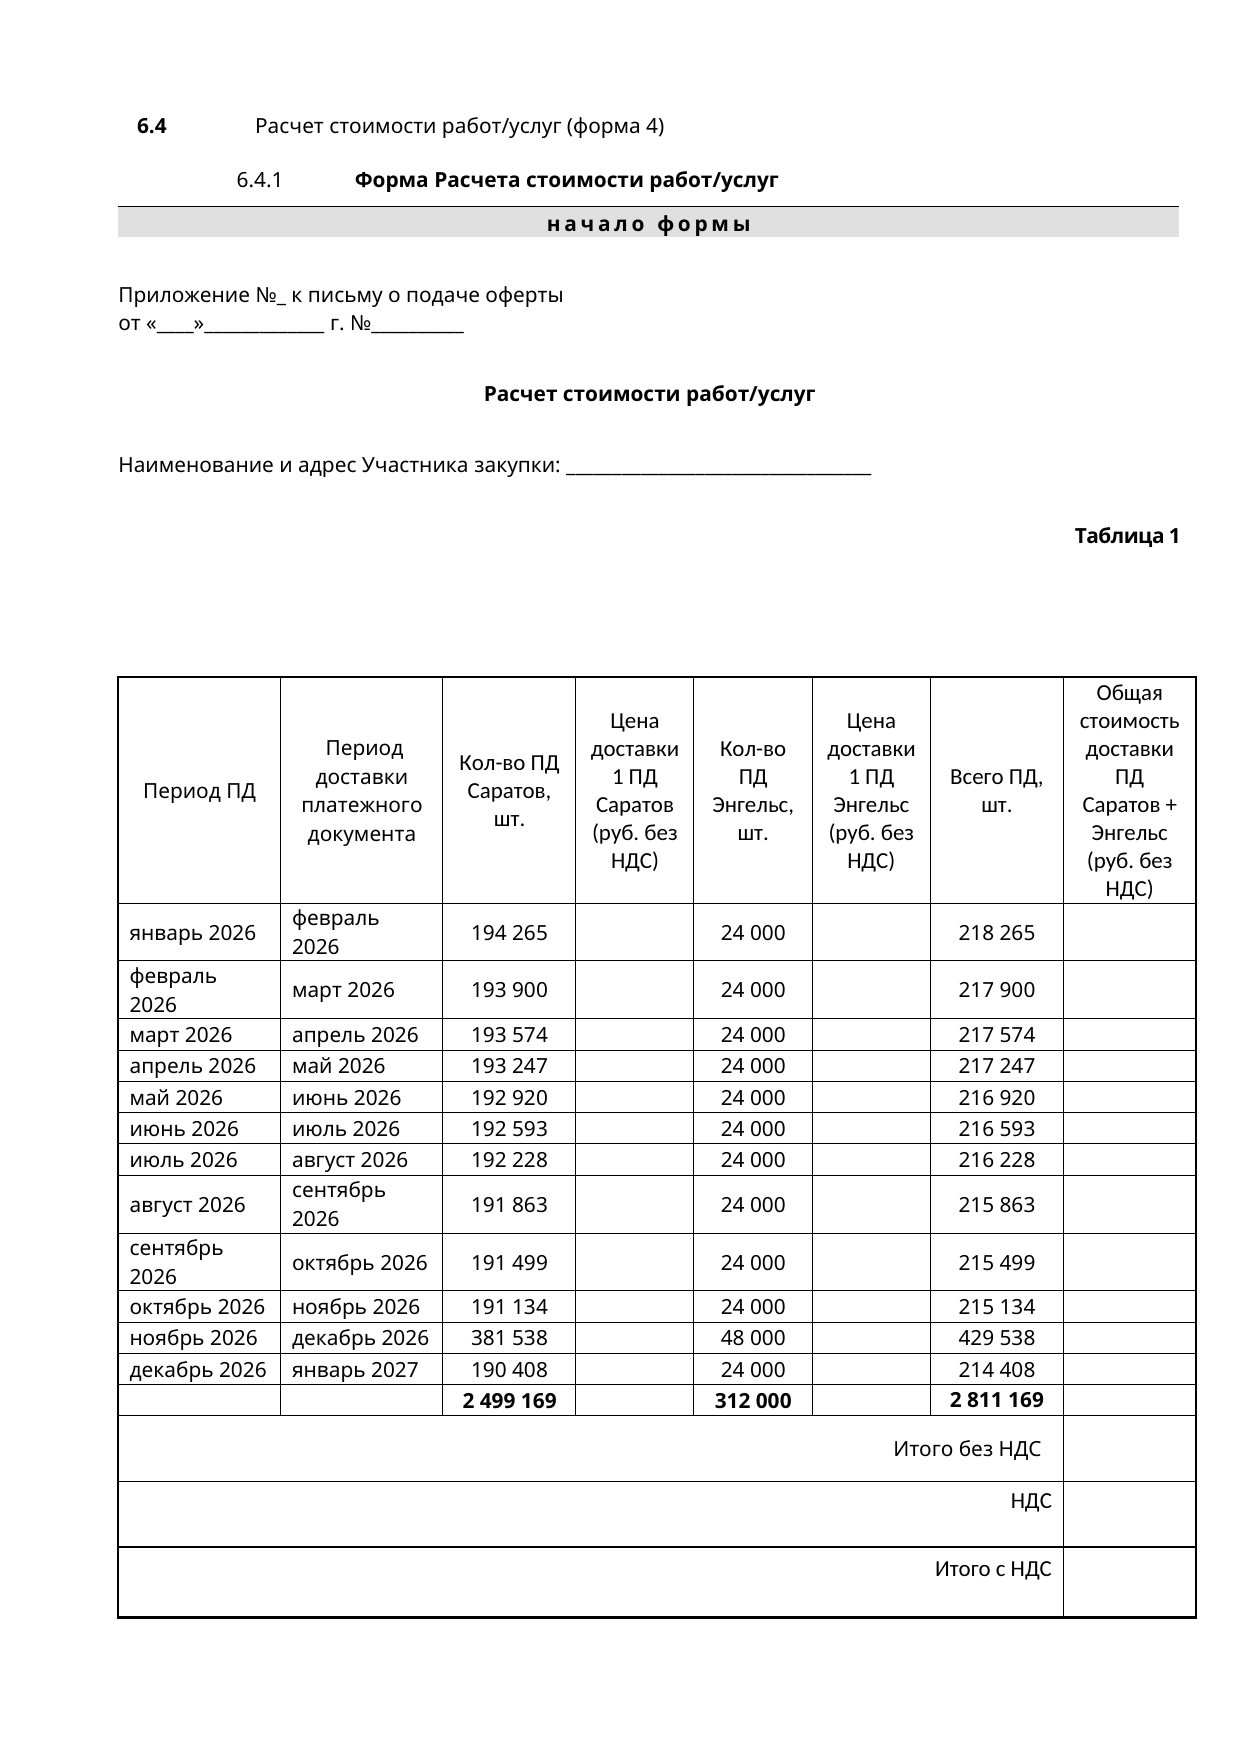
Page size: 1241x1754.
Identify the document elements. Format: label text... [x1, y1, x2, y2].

table_cell ноябрь 2026 [119, 1323, 280, 1353]
table_cell [281, 1385, 442, 1415]
table_cell 24 000 [694, 1354, 812, 1384]
table_cell 192 920 [443, 1082, 575, 1112]
table_cell 24 000 [694, 1113, 812, 1143]
table_cell [813, 1144, 930, 1174]
table_cell [1064, 1354, 1195, 1384]
table_cell [813, 1234, 930, 1290]
table_header Кол-во ПД Энгельс, шт. [694, 678, 812, 902]
table_cell [1064, 1482, 1195, 1546]
table_cell [576, 1291, 693, 1322]
table_cell [576, 1082, 693, 1112]
table_header Кол-во ПД Саратов, шт. [443, 678, 575, 902]
table_cell [576, 961, 693, 1018]
table_cell 194 265 [443, 904, 575, 960]
table_cell 192 228 [443, 1144, 575, 1174]
table_cell Итого с НДС [119, 1548, 1063, 1616]
table_cell декабрь 2026 [119, 1354, 280, 1384]
table_cell [1064, 1323, 1195, 1353]
table_cell 193 900 [443, 961, 575, 1018]
table_cell [576, 904, 693, 960]
table_cell февраль 2026 [119, 961, 280, 1018]
table_cell [813, 961, 930, 1018]
table_cell 192 593 [443, 1113, 575, 1143]
table_cell 312 000 [694, 1385, 812, 1415]
table_cell октябрь 2026 [281, 1234, 442, 1290]
table_cell НДС [119, 1482, 1063, 1546]
table_cell 24 000 [694, 1234, 812, 1290]
table_cell 191 863 [443, 1176, 575, 1232]
table_cell [576, 1385, 693, 1415]
table_cell апрель 2026 [119, 1051, 280, 1081]
table_cell [813, 1354, 930, 1384]
table_header Цена доставки 1 ПД Саратов (руб. без НДС) [576, 678, 693, 902]
table_cell май 2026 [281, 1051, 442, 1081]
table_cell [576, 1019, 693, 1049]
table_cell 24 000 [694, 904, 812, 960]
table_cell 217 247 [931, 1051, 1063, 1081]
table_cell 24 000 [694, 1051, 812, 1081]
table_cell 215 499 [931, 1234, 1063, 1290]
table_cell 217 574 [931, 1019, 1063, 1049]
table_header Общая стоимость доставки ПД Саратов + Энгельс (руб. без НДС) [1064, 678, 1195, 902]
table_cell [576, 1234, 693, 1290]
table_cell [1064, 1291, 1195, 1322]
table_cell апрель 2026 [281, 1019, 442, 1049]
table_cell март 2026 [119, 1019, 280, 1049]
table_cell [813, 1051, 930, 1081]
table_cell ноябрь 2026 [281, 1291, 442, 1322]
table_cell 24 000 [694, 961, 812, 1018]
table_header Период ПД [119, 678, 280, 902]
table_cell [576, 1051, 693, 1081]
table_cell 214 408 [931, 1354, 1063, 1384]
table_cell [813, 1323, 930, 1353]
text Таблица 1 [118, 521, 1181, 550]
table_cell [813, 1291, 930, 1322]
table_cell август 2026 [281, 1144, 442, 1174]
table_cell [813, 1019, 930, 1049]
table_cell [1064, 904, 1195, 960]
table_cell 218 265 [931, 904, 1063, 960]
table_cell июль 2026 [119, 1144, 280, 1174]
table_cell 381 538 [443, 1323, 575, 1353]
table_cell 193 247 [443, 1051, 575, 1081]
table_cell январь 2026 [119, 904, 280, 960]
table_header Период доставки платежного документа [281, 678, 442, 902]
table_cell 24 000 [694, 1176, 812, 1232]
table_cell [576, 1113, 693, 1143]
table_header Цена доставки 1 ПД Энгельс (руб. без НДС) [813, 678, 930, 902]
table_cell 429 538 [931, 1323, 1063, 1353]
table_cell январь 2027 [281, 1354, 442, 1384]
table_cell [1064, 1234, 1195, 1290]
table_cell сентябрь 2026 [281, 1176, 442, 1232]
table_cell декабрь 2026 [281, 1323, 442, 1353]
table_cell [1064, 1019, 1195, 1049]
table_cell [813, 904, 930, 960]
table_cell май 2026 [119, 1082, 280, 1112]
table_cell [1064, 1176, 1195, 1232]
table_cell [576, 1144, 693, 1174]
table_cell 2 811 169 [931, 1385, 1063, 1415]
table_cell 24 000 [694, 1082, 812, 1112]
list Форма Расчета стоимости работ/услуг [236, 165, 1181, 193]
table_cell [813, 1385, 930, 1415]
table_cell [1064, 1385, 1195, 1415]
table_cell 215 134 [931, 1291, 1063, 1322]
text Приложение №_ к письму о подаче оферты от «____»_____________ г. №__________ [118, 280, 1181, 337]
table_cell 24 000 [694, 1144, 812, 1174]
table_cell август 2026 [119, 1176, 280, 1232]
table_cell [1064, 1051, 1195, 1081]
table_cell [1064, 1548, 1195, 1616]
table_cell 215 863 [931, 1176, 1063, 1232]
text начало формы [118, 207, 1179, 237]
table_cell [1064, 1416, 1195, 1481]
text Расчет стоимости работ/услуг [118, 379, 1181, 408]
table_cell 217 900 [931, 961, 1063, 1018]
table_cell 216 228 [931, 1144, 1063, 1174]
table_cell 2 499 169 [443, 1385, 575, 1415]
table_cell 191 134 [443, 1291, 575, 1322]
table_cell сентябрь 2026 [119, 1234, 280, 1290]
table_cell 216 593 [931, 1113, 1063, 1143]
table_cell [1064, 1113, 1195, 1143]
table_cell [1064, 1144, 1195, 1174]
table_cell [1064, 1082, 1195, 1112]
table_header Всего ПД, шт. [931, 678, 1063, 902]
table_cell март 2026 [281, 961, 442, 1018]
table_cell 216 920 [931, 1082, 1063, 1112]
table_cell 48 000 [694, 1323, 812, 1353]
subtitle Расчет стоимости работ/услуг (форма 4) [137, 111, 1181, 140]
table_cell 190 408 [443, 1354, 575, 1384]
table_cell [1064, 961, 1195, 1018]
table_cell Итого без НДС [119, 1416, 1063, 1481]
table_cell [119, 1385, 280, 1415]
table_cell [813, 1082, 930, 1112]
table_cell 24 000 [694, 1291, 812, 1322]
table_cell 193 574 [443, 1019, 575, 1049]
table_cell 24 000 [694, 1019, 812, 1049]
table_cell 191 499 [443, 1234, 575, 1290]
table_cell октябрь 2026 [119, 1291, 280, 1322]
table_cell [576, 1354, 693, 1384]
table_cell [813, 1176, 930, 1232]
text Наименование и адрес Участника закупки: _________________________________ [118, 450, 1181, 479]
table_cell июнь 2026 [281, 1082, 442, 1112]
table_cell июль 2026 [281, 1113, 442, 1143]
table_cell [576, 1176, 693, 1232]
table_cell [813, 1113, 930, 1143]
table_cell февраль 2026 [281, 904, 442, 960]
table_cell [576, 1323, 693, 1353]
table_cell июнь 2026 [119, 1113, 280, 1143]
